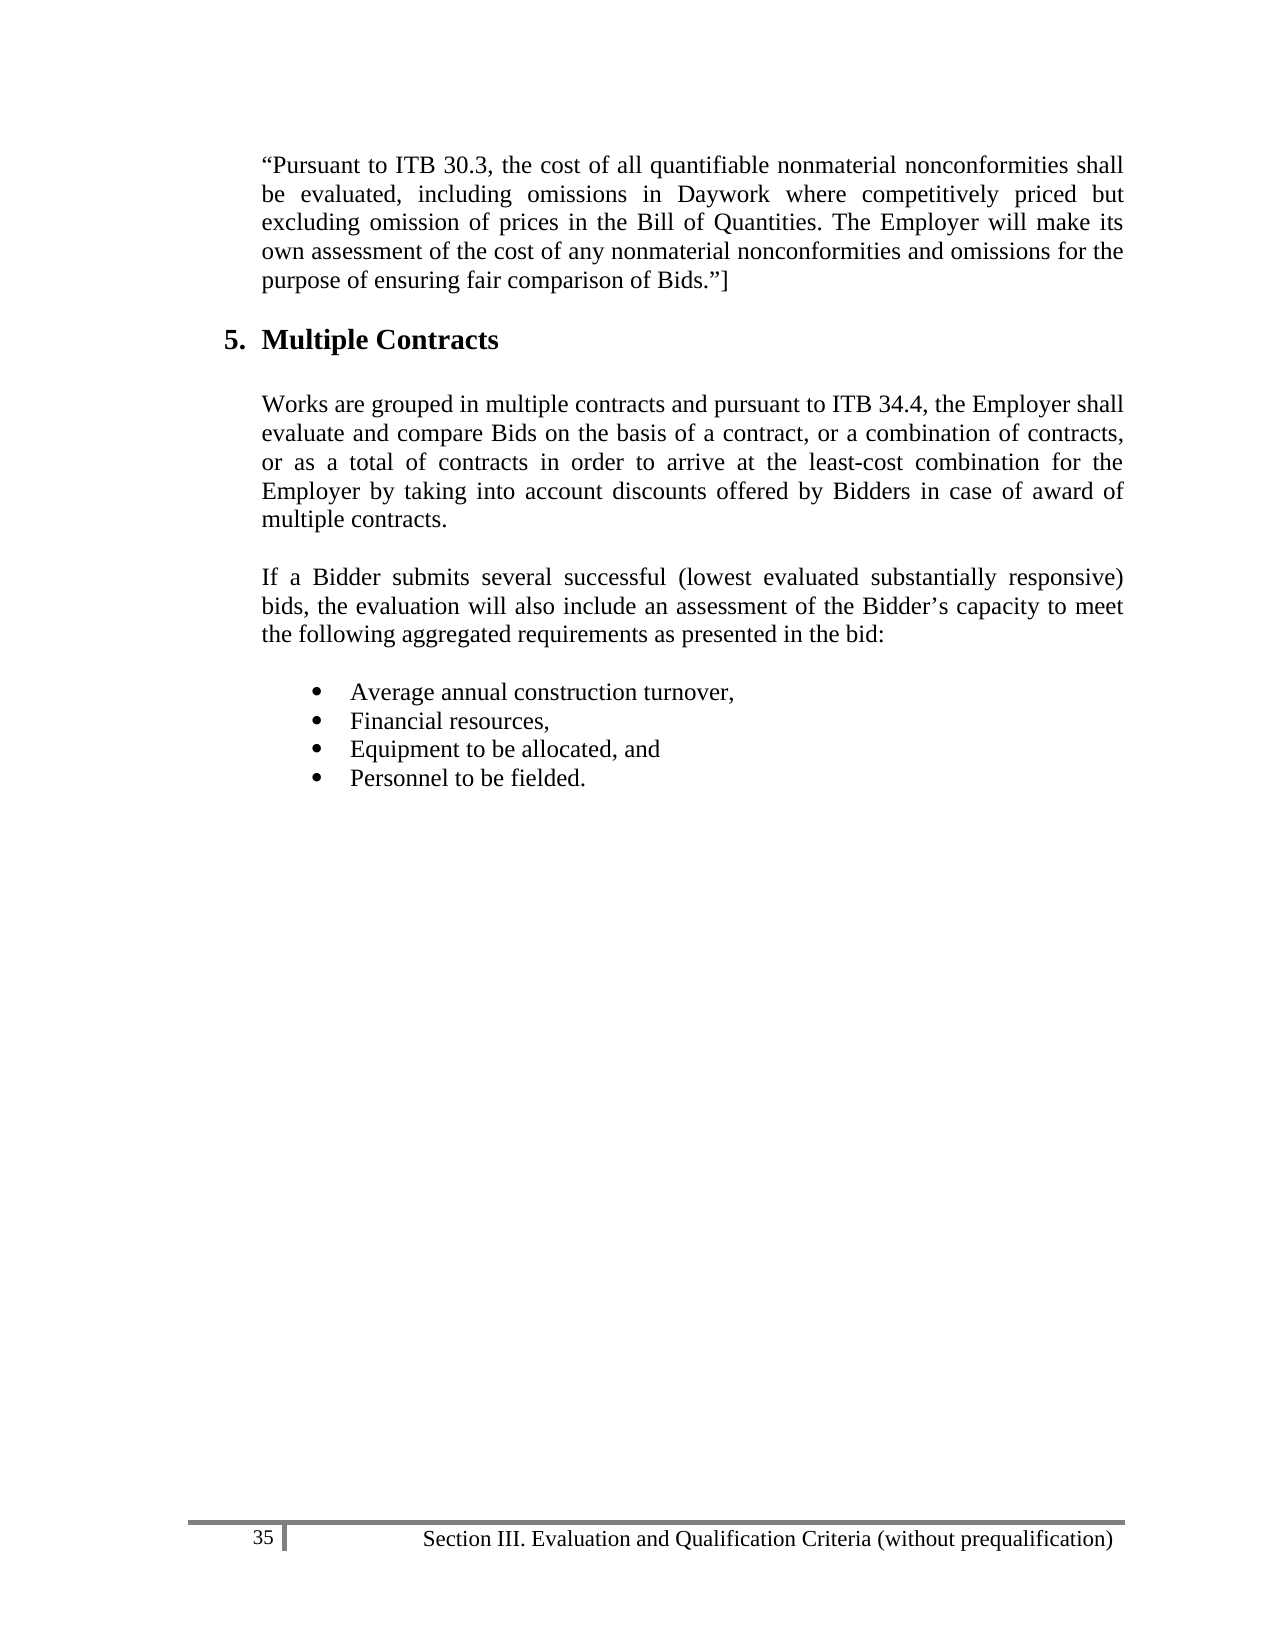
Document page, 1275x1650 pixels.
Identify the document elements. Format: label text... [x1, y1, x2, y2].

list Equipment to be allocated, and [312, 734, 1125, 763]
text If a Bidder submits several successful (lowest evaluated substantially responsive) bids, the evaluation will also include an assessment of the Bidder’s capacity to meet the following aggregated requirements as presented in the bid: [261, 562, 1125, 648]
text Works are grouped in multiple contracts and pursuant to ITB 34.4, the Employer shall evaluate and compare Bids on the basis of a contract, or a combination of contracts, or as a total of contracts in order to arrive at the least-cost combination for the Employer by taking into account discounts offered by Bidders in case of award of multiple contracts. [261, 389, 1125, 533]
list Average annual construction turnover, [312, 677, 1125, 706]
text “Pursuant to ITB 30.3, the cost of all quantifiable nonmaterial nonconformities shall be evaluated, including omissions in Daywork where competitively priced but excluding omission of prices in the Bill of Quantities. The Employer will make its own assessment of the cost of any nonmaterial nonconformities and omissions for the purpose of ensuring fair comparison of Bids.”] [261, 150, 1125, 294]
list Multiple Contracts [224, 322, 1125, 356]
list Personnel to be fielded. [312, 763, 1125, 792]
list Financial resources, [312, 706, 1125, 734]
